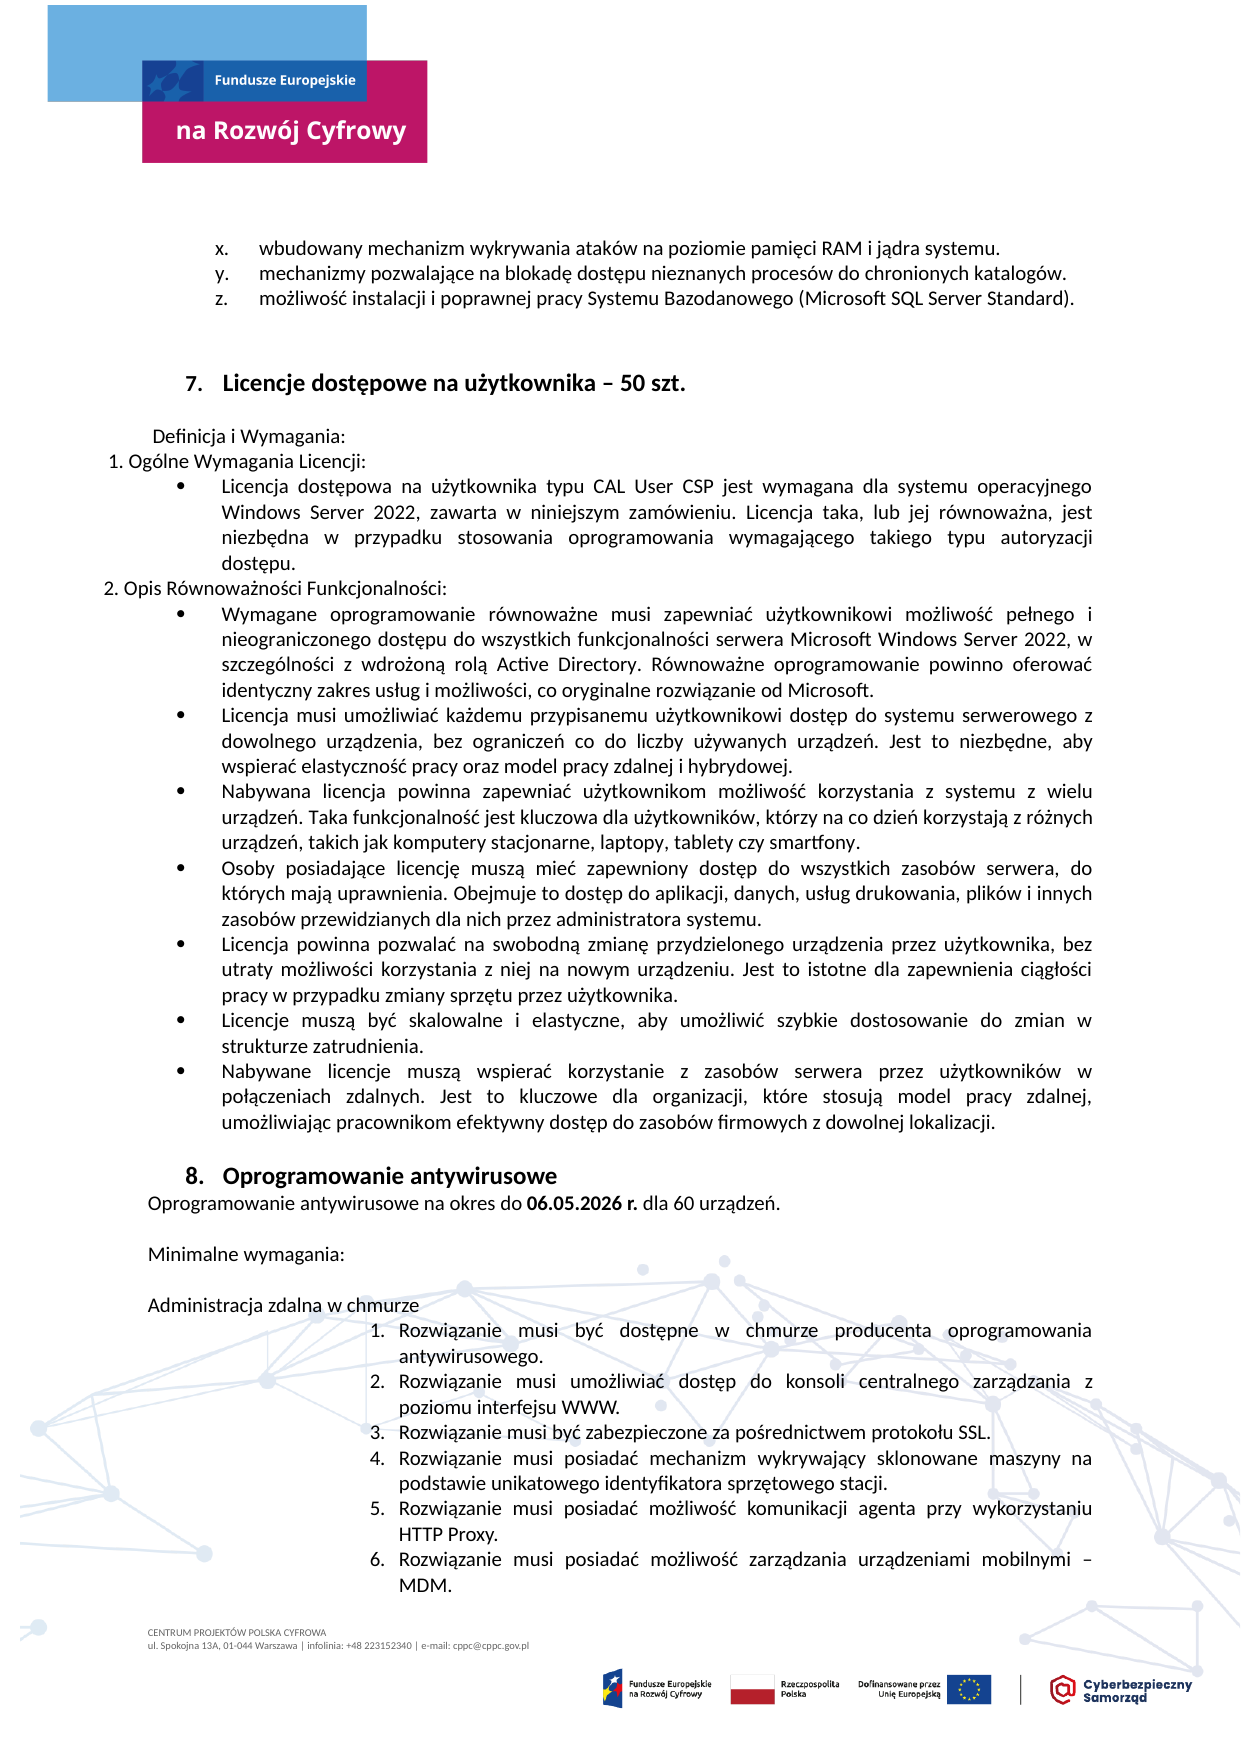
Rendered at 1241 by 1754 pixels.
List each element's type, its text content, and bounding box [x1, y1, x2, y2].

list mechanizmy pozwalające na blokadę dostępu nieznanych procesów do chronionych katalogów. [215, 260, 1093, 286]
list Licencja dostępowa na użytkownika typu CAL User CSP jest wymagana dla systemu operacyjnego Windows Server 2022, zawarta w niniejszym zamówieniu. Licencja taka, lub jej równoważna, jest niezbędna w przypadku stosowania oprogramowania wymagającego takiego typu autoryzacji dostępu. [177, 474, 1093, 575]
text Minimalne wymagania: [148, 1241, 1093, 1267]
text 1. Ogólne Wymagania Licencji: [103, 448, 1093, 474]
list Rozwiązanie musi posiadać możliwość komunikacji agenta przy wykorzystaniu HTTP Proxy. [369, 1496, 1093, 1546]
list Licencja powinna pozwalać na swobodną zmianę przydzielonego urządzenia przez użytkownika, bez utraty możliwości korzystania z niej na nowym urządzeniu. Jest to istotne dla zapewnienia ciągłości pracy w przypadku zmiany sprzętu przez użytkownika. [177, 931, 1093, 1007]
list Rozwiązanie musi być zabezpieczone za pośrednictwem protokołu SSL. [369, 1419, 1093, 1445]
list Osoby posiadające licencję muszą mieć zapewniony dostęp do wszystkich zasobów serwera, do których mają uprawnienia. Obejmuje to dostęp do aplikacji, danych, usług drukowania, plików i innych zasobów przewidzianych dla nich przez administratora systemu. [177, 855, 1093, 931]
list możliwość instalacji i poprawnej pracy Systemu Bazodanowego (Microsoft SQL Server Standard). [215, 286, 1093, 311]
text Oprogramowanie antywirusowe na okres do 06.05.2026 r. dla 60 urządzeń. [148, 1191, 1093, 1216]
text Definicja i Wymagania: [148, 423, 1093, 448]
text Administracja zdalna w chmurze [148, 1292, 1093, 1318]
list Nabywana licencja powinna zapewniać użytkownikom możliwość korzystania z systemu z wielu urządzeń. Taka funkcjonalność jest kluczowa dla użytkowników, którzy na co dzień korzystają z różnych urządzeń, takich jak komputery stacjonarne, laptopy, tablety czy smartfony. [177, 779, 1093, 855]
list Rozwiązanie musi być dostępne w chmurze producenta oprogramowania antywirusowego. [369, 1318, 1093, 1368]
text 2. Opis Równoważności Funkcjonalności: [103, 575, 1093, 601]
list Oprogramowanie antywirusowe [185, 1160, 1093, 1191]
picture [20, 1255, 1241, 1754]
list Wymagane oprogramowanie równoważne musi zapewniać użytkownikowi możliwość pełnego i nieograniczonego dostępu do wszystkich funkcjonalności serwera Microsoft Windows Server 2022, w szczególności z wdrożoną rolą Active Directory. Równoważne oprogramowanie powinno oferować identyczny zakres usług i możliwości, co oryginalne rozwiązanie od Microsoft. [177, 601, 1093, 702]
picture [47, 5, 428, 163]
list Licencje muszą być skalowalne i elastyczne, aby umożliwić szybkie dostosowanie do zmian w strukturze zatrudnienia. [177, 1007, 1093, 1058]
list Nabywane licencje muszą wspierać korzystanie z zasobów serwera przez użytkowników w połączeniach zdalnych. Jest to kluczowe dla organizacji, które stosują model pracy zdalnej, umożliwiając pracownikom efektywny dostęp do zasobów firmowych z dowolnej lokalizacji. [177, 1058, 1093, 1134]
list wbudowany mechanizm wykrywania ataków na poziomie pamięci RAM i jądra systemu. [215, 235, 1093, 260]
list Rozwiązanie musi posiadać możliwość zarządzania urządzeniami mobilnymi – MDM. [369, 1546, 1093, 1597]
list Licencja musi umożliwiać każdemu przypisanemu użytkownikowi dostęp do systemu serwerowego z dowolnego urządzenia, bez ograniczeń co do liczby używanych urządzeń. Jest to niezbędne, aby wspierać elastyczność pracy oraz model pracy zdalnej i hybrydowej. [177, 702, 1093, 779]
list Rozwiązanie musi umożliwiać dostęp do konsoli centralnego zarządzania z poziomu interfejsu WWW. [369, 1368, 1093, 1419]
list Licencje dostępowe na użytkownika – 50 szt. [185, 367, 1093, 397]
list Rozwiązanie musi posiadać mechanizm wykrywający sklonowane maszyny na podstawie unikatowego identyfikatora sprzętowego stacji. [369, 1445, 1093, 1496]
